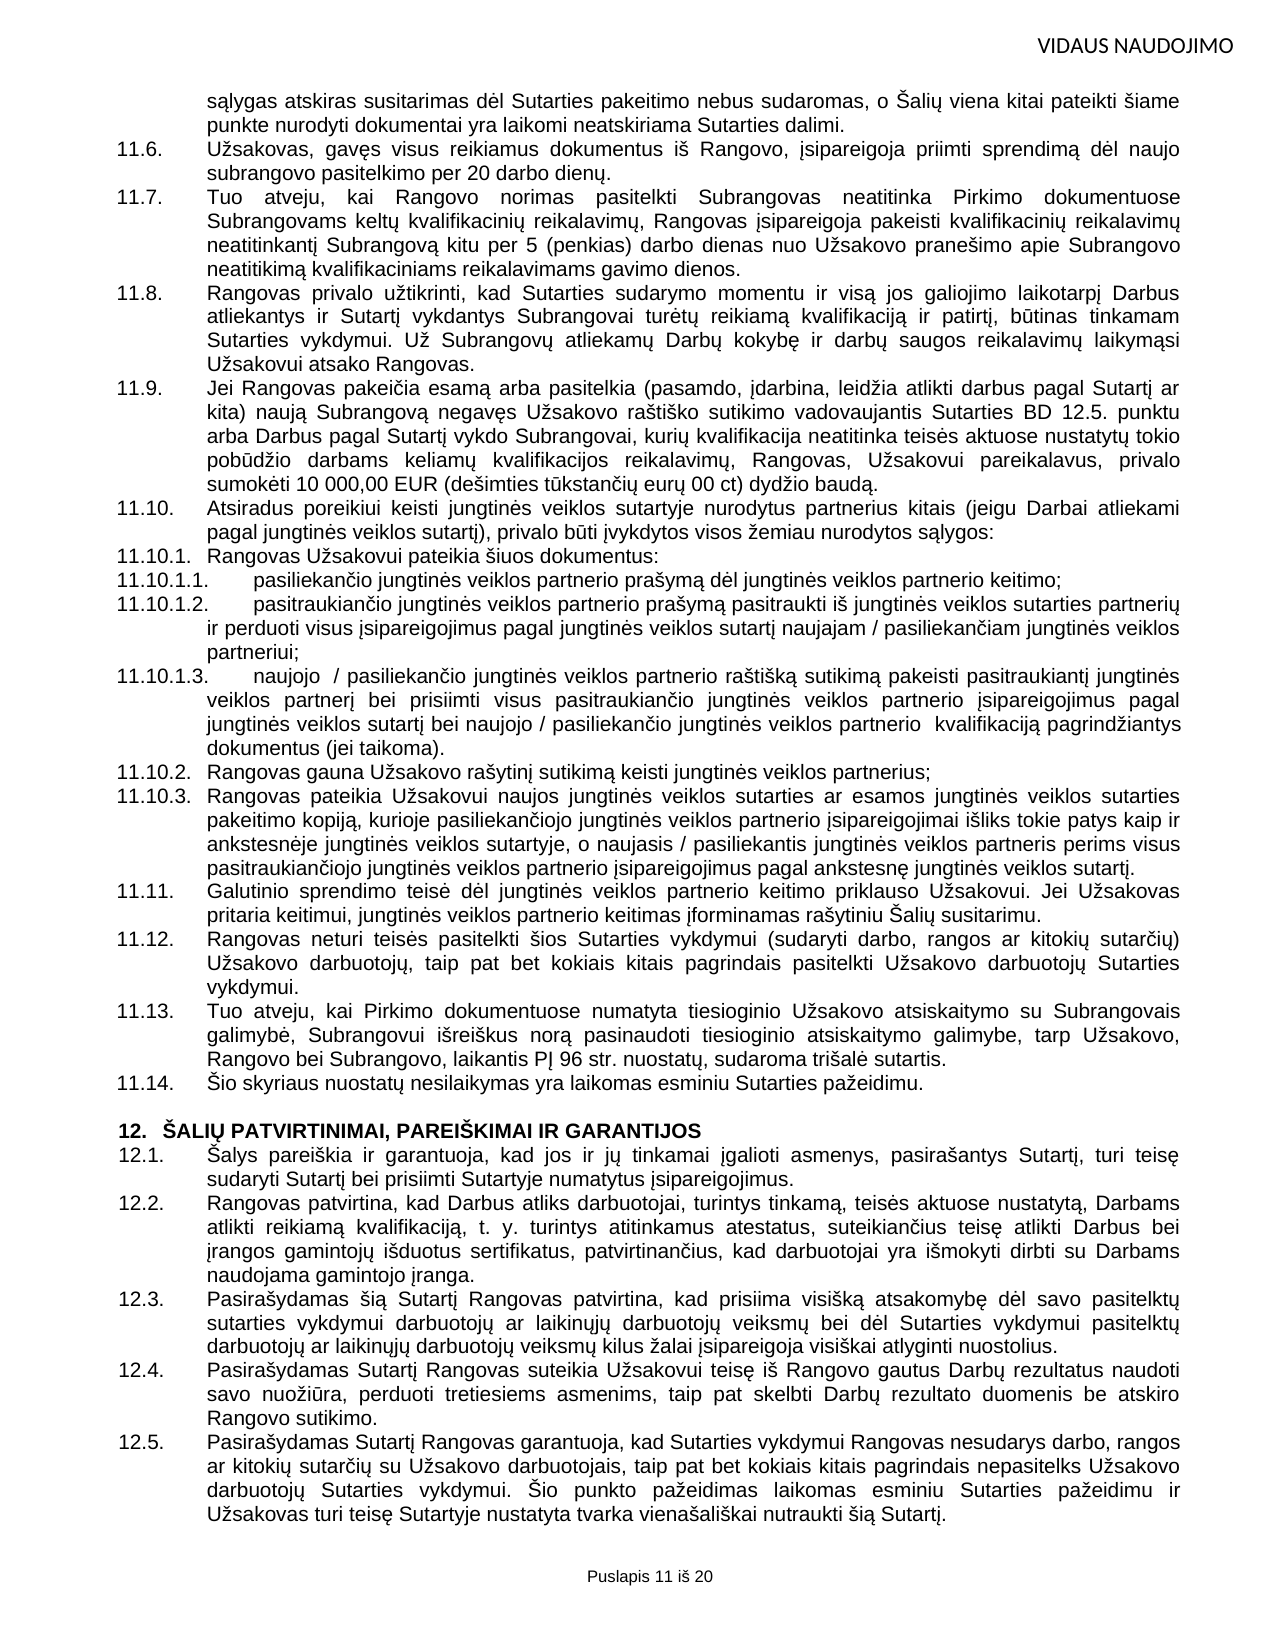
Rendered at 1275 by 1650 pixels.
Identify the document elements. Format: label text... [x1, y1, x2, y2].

list Rangovas patvirtina, kad Darbus atliks darbuotojai, turintys tinkamą, teisės aktuose nustatytą, Darbams atlikti reikiamą kvalifikaciją, t. y. turintys atitinkamus atestatus, suteikiančius teisę atlikti Darbus bei įrangos gamintojų išduotus sertifikatus, patvirtinančius, kad darbuotojai yra išmokyti dirbti su Darbams naudojama gamintojo įranga. [118, 1191, 1181, 1286]
list Šio skyriaus nuostatų nesilaikymas yra laikomas esminiu Sutarties pažeidimu. [116, 1071, 1181, 1095]
list Užsakovas, gavęs visus reikiamus dokumentus iš Rangovo, įsipareigoja priimti sprendimą dėl naujo subrangovo pasitelkimo per 20 darbo dienų. [116, 137, 1181, 184]
list pasitraukiančio jungtinės veiklos partnerio prašymą pasitraukti iš jungtinės veiklos sutarties partnerių ir perduoti visus įsipareigojimus pagal jungtinės veiklos sutartį naujajam / pasiliekančiam jungtinės veiklos partneriui; [116, 592, 1181, 664]
list ŠALIŲ PATVIRTINIMAI, PAREIŠKIMAI IR GARANTIJOS [118, 1119, 1181, 1143]
list Rangovas Užsakovui pateikia šiuos dokumentus: [116, 544, 1181, 568]
list Pasirašydamas Sutartį Rangovas suteikia Užsakovui teisę iš Rangovo gautus Darbų rezultatus naudoti savo nuožiūra, perduoti tretiesiems asmenims, taip pat skelbti Darbų rezultato duomenis be atskiro Rangovo sutikimo. [118, 1358, 1181, 1430]
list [116, 89, 1181, 137]
list Jei Rangovas pakeičia esamą arba pasitelkia (pasamdo, įdarbina, leidžia atlikti darbus pagal Sutartį ar kita) naują Subrangovą negavęs Užsakovo raštiško sutikimo vadovaujantis Sutarties BD 12.5. punktu arba Darbus pagal Sutartį vykdo Subrangovai, kurių kvalifikacija neatitinka teisės aktuose nustatytų tokio pobūdžio darbams keliamų kvalifikacijos reikalavimų, Rangovas, Užsakovui pareikalavus, privalo sumokėti 10 000,00 EUR (dešimties tūkstančių eurų 00 ct) dydžio baudą. [116, 376, 1181, 496]
list Pasirašydamas šią Sutartį Rangovas patvirtina, kad prisiima visišką atsakomybę dėl savo pasitelktų sutarties vykdymui darbuotojų ar laikinųjų darbuotojų veiksmų bei dėl Sutarties vykdymui pasitelktų darbuotojų ar laikinųjų darbuotojų veiksmų kilus žalai įsipareigoja visiškai atlyginti nuostolius. [118, 1286, 1181, 1358]
list Rangovas gauna Užsakovo rašytinį sutikimą keisti jungtinės veiklos partnerius; [116, 759, 1181, 783]
list Tuo atveju, kai Rangovo norimas pasitelkti Subrangovas neatitinka Pirkimo dokumentuose Subrangovams keltų kvalifikacinių reikalavimų, Rangovas įsipareigoja pakeisti kvalifikacinių reikalavimų neatitinkantį Subrangovą kitu per 5 (penkias) darbo dienas nuo Užsakovo pranešimo apie Subrangovo neatitikimą kvalifikaciniams reikalavimams gavimo dienos. [116, 184, 1181, 280]
list pasiliekančio jungtinės veiklos partnerio prašymą dėl jungtinės veiklos partnerio keitimo; [116, 568, 1181, 592]
list Rangovas neturi teisės pasitelkti šios Sutarties vykdymui (sudaryti darbo, rangos ar kitokių sutarčių) Užsakovo darbuotojų, taip pat bet kokiais kitais pagrindais pasitelkti Užsakovo darbuotojų Sutarties vykdymui. [116, 927, 1181, 999]
list Atsiradus poreikiui keisti jungtinės veiklos sutartyje nurodytus partnerius kitais (jeigu Darbai atliekami pagal jungtinės veiklos sutartį), privalo būti įvykdytos visos žemiau nurodytos sąlygos: [116, 496, 1181, 544]
list Rangovas pateikia Užsakovui naujos jungtinės veiklos sutarties ar esamos jungtinės veiklos sutarties pakeitimo kopiją, kurioje pasiliekančiojo jungtinės veiklos partnerio įsipareigojimai išliks tokie patys kaip ir ankstesnėje jungtinės veiklos sutartyje, o naujasis / pasiliekantis jungtinės veiklos partneris perims visus pasitraukiančiojo jungtinės veiklos partnerio įsipareigojimus pagal ankstesnę jungtinės veiklos sutartį. [116, 783, 1181, 879]
list Pasirašydamas Sutartį Rangovas garantuoja, kad Sutarties vykdymui Rangovas nesudarys darbo, rangos ar kitokių sutarčių su Užsakovo darbuotojais, taip pat bet kokiais kitais pagrindais nepasitelks Užsakovo darbuotojų Sutarties vykdymui. Šio punkto pažeidimas laikomas esminiu Sutarties pažeidimu ir Užsakovas turi teisę Sutartyje nustatyta tvarka vienašališkai nutraukti šią Sutartį. [118, 1430, 1181, 1526]
list Rangovas privalo užtikrinti, kad Sutarties sudarymo momentu ir visą jos galiojimo laikotarpį Darbus atliekantys ir Sutartį vykdantys Subrangovai turėtų reikiamą kvalifikaciją ir patirtį, būtinas tinkamam Sutarties vykdymui. Už Subrangovų atliekamų Darbų kokybę ir darbų saugos reikalavimų laikymąsi Užsakovui atsako Rangovas. [116, 280, 1181, 376]
list Galutinio sprendimo teisė dėl jungtinės veiklos partnerio keitimo priklauso Užsakovui. Jei Užsakovas pritaria keitimui, jungtinės veiklos partnerio keitimas įforminamas rašytiniu Šalių susitarimu. [116, 879, 1181, 927]
list Tuo atveju, kai Pirkimo dokumentuose numatyta tiesioginio Užsakovo atsiskaitymo su Subrangovais galimybė, Subrangovui išreiškus norą pasinaudoti tiesioginio atsiskaitymo galimybe, tarp Užsakovo, Rangovo bei Subrangovo, laikantis PĮ 96 str. nuostatų, sudaroma trišalė sutartis. [116, 999, 1181, 1071]
list Šalys pareiškia ir garantuoja, kad jos ir jų tinkamai įgalioti asmenys, pasirašantys Sutartį, turi teisę sudaryti Sutartį bei prisiimti Sutartyje numatytus įsipareigojimus. [118, 1143, 1181, 1191]
list naujojo / pasiliekančio jungtinės veiklos partnerio raštišką sutikimą pakeisti pasitraukiantį jungtinės veiklos partnerį bei prisiimti visus pasitraukiančio jungtinės veiklos partnerio įsipareigojimus pagal jungtinės veiklos sutartį bei naujojo / pasiliekančio jungtinės veiklos partnerio kvalifikaciją pagrindžiantys dokumentus (jei taikoma). [116, 664, 1181, 759]
